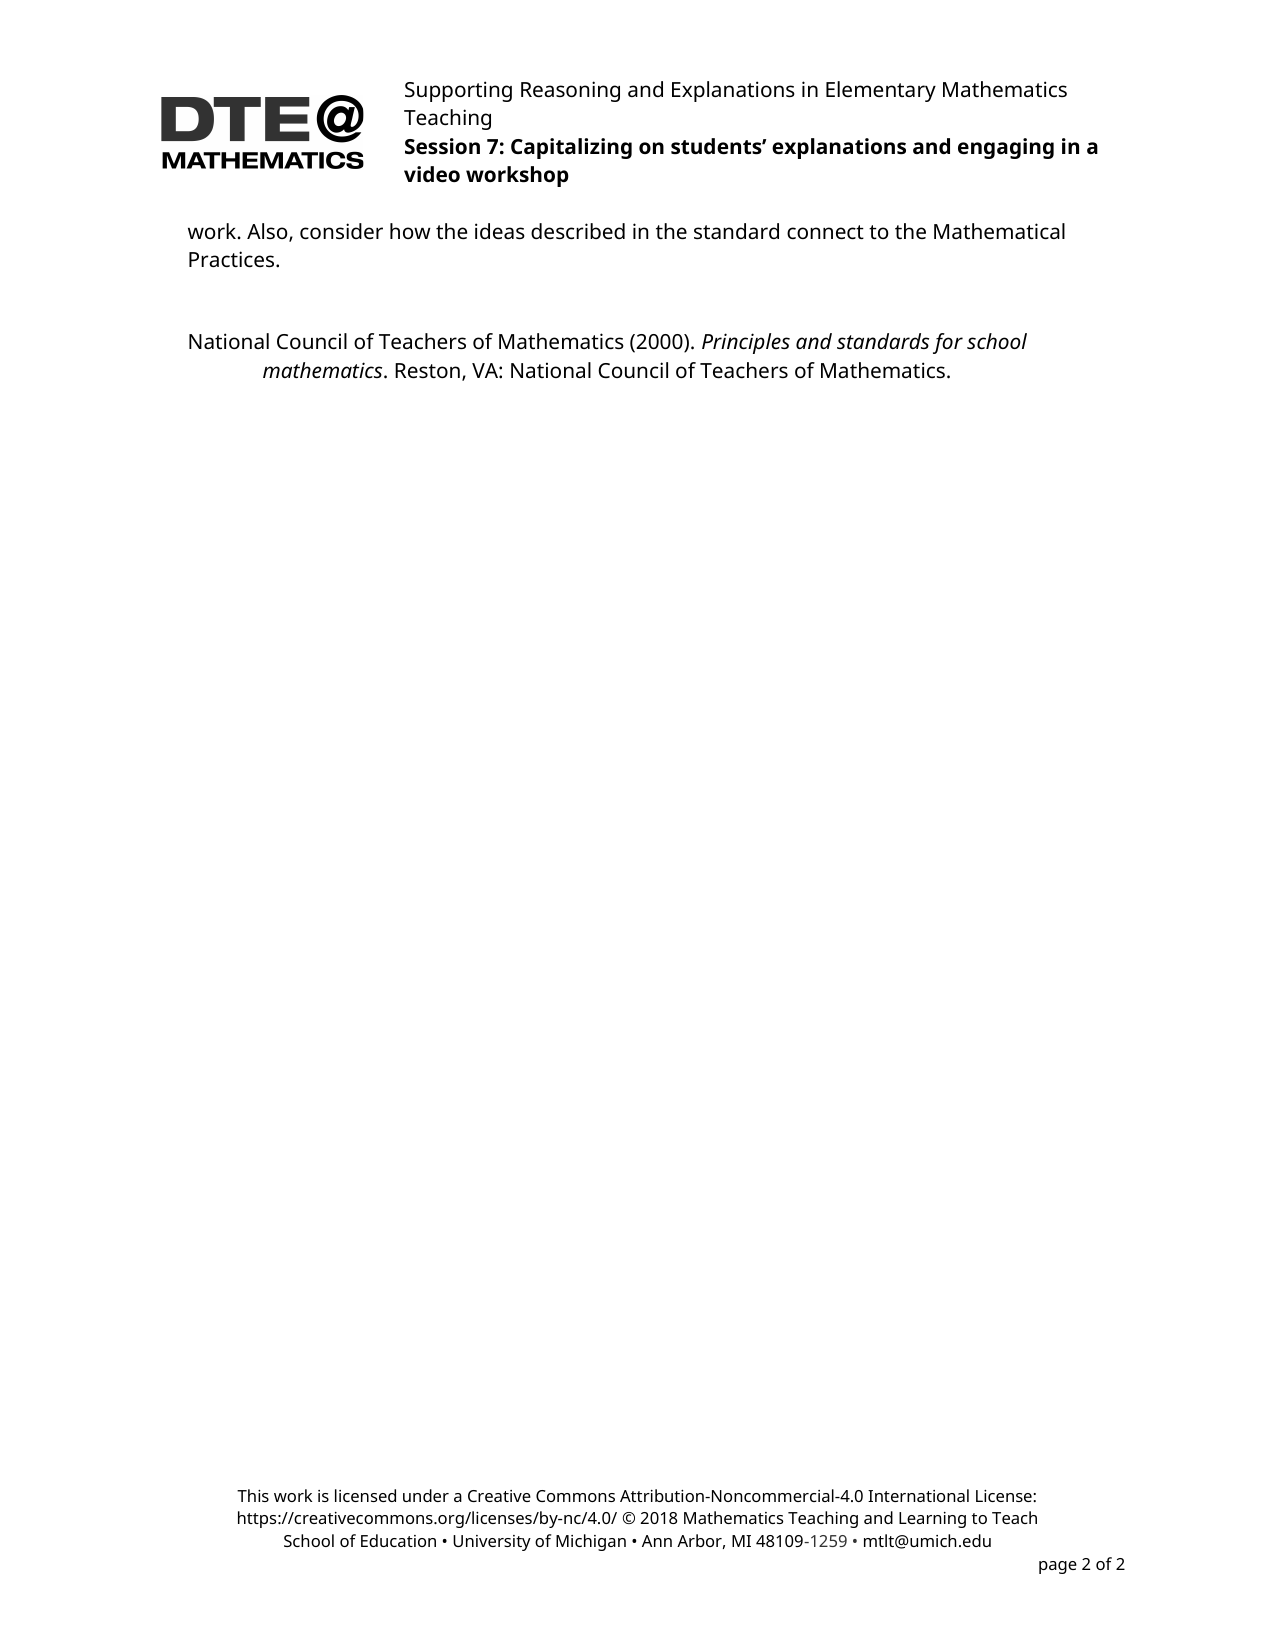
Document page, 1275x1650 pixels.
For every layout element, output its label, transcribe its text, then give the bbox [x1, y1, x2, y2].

text National Council of Teachers of Mathematics (2000). Principles and standards for school mathematics. Reston, VA: National Council of Teachers of Mathematics. [187, 327, 1125, 384]
picture [161, 95, 364, 169]
